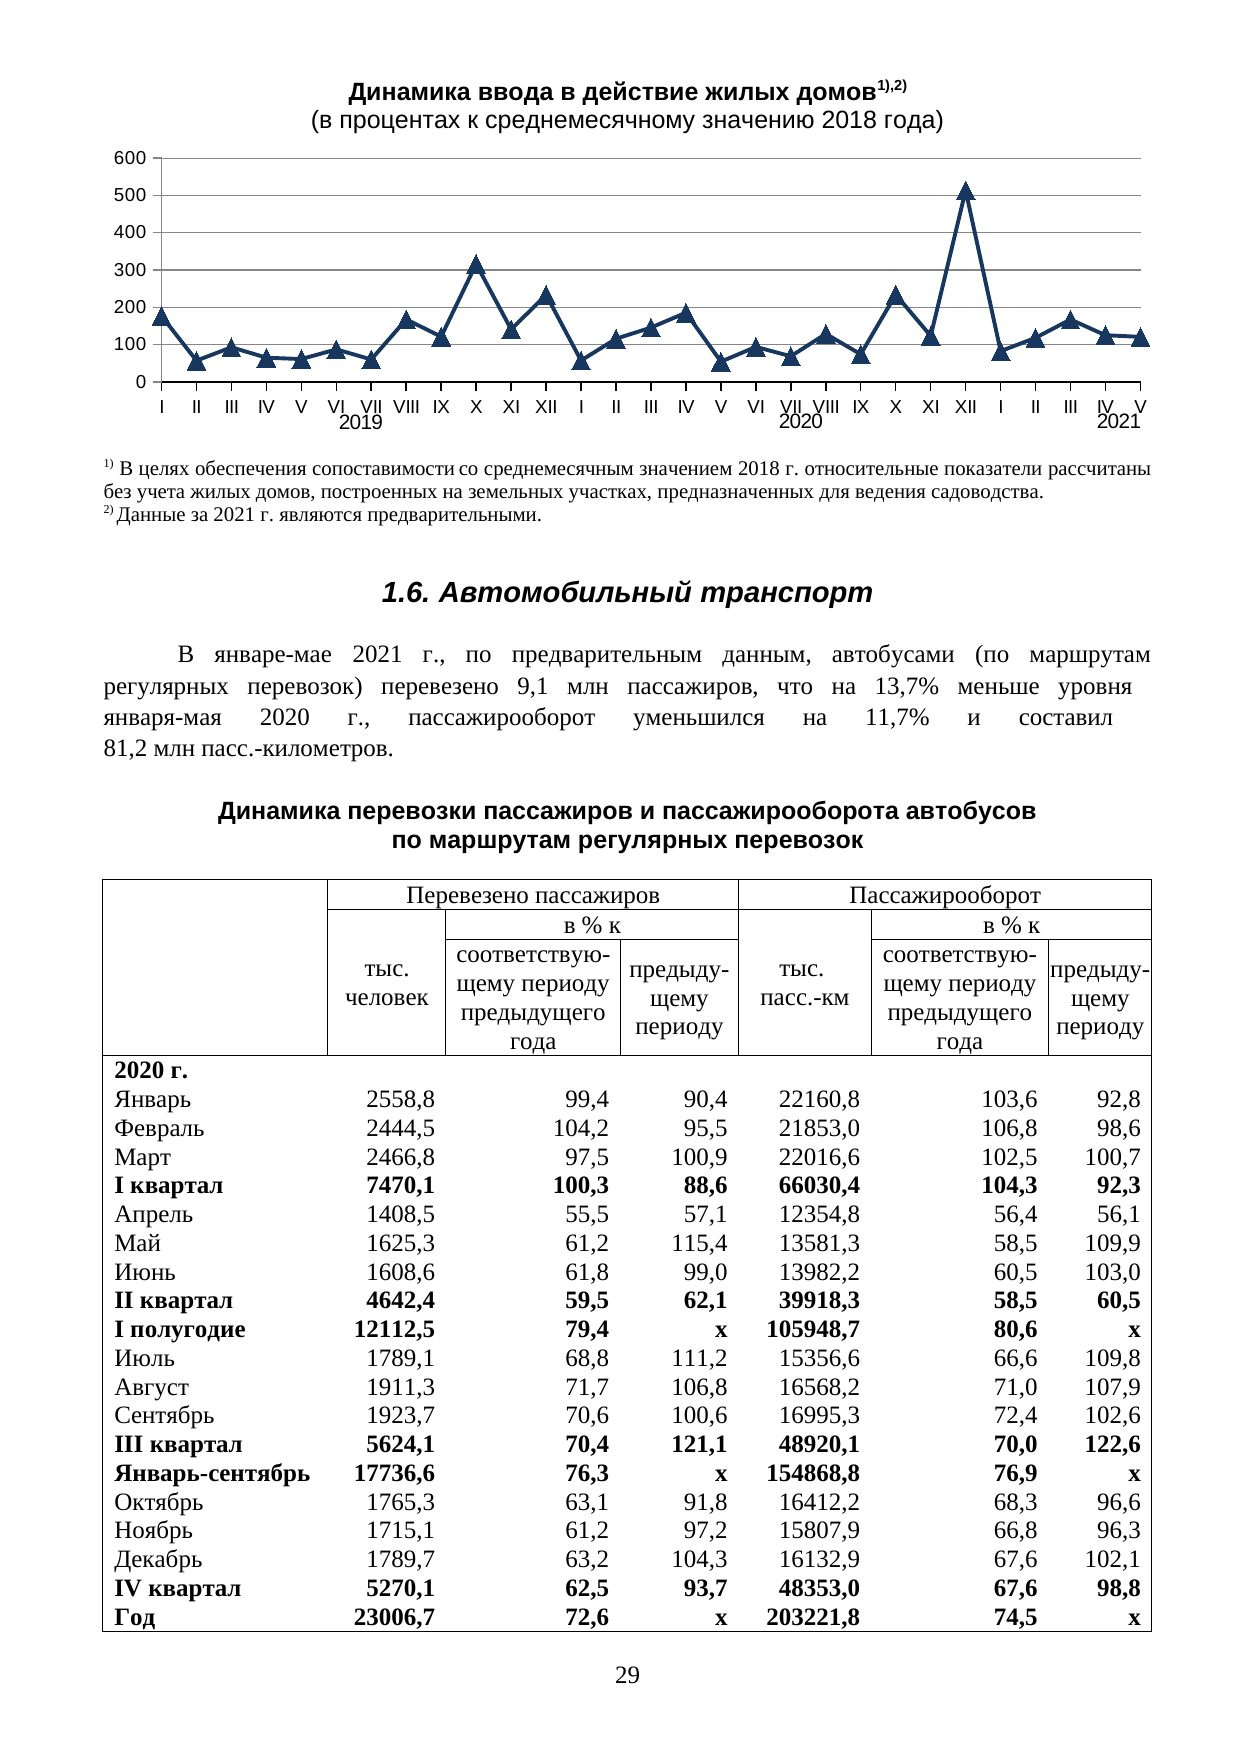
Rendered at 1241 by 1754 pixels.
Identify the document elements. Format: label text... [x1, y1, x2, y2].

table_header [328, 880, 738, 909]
text Динамика ввода в действие жилых домов1),2) (в процентах к среднемесячному значению 2018 года) [103, 77, 1152, 134]
text Динамика перевозки пассажиров и пассажирооборота автобусов по маршрутам регулярных перевозок [103, 796, 1152, 854]
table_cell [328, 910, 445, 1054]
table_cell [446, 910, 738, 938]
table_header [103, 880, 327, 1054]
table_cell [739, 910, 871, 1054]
text 1) В целях обеспечения сопоставимости со среднемесячным значением 2018 г. относительные показатели рассчитаны без учета жилых домов, построенных на земельных участках, предназначенных для ведения садоводства. [103, 457, 1152, 503]
text 1.6. Автомобильный транспорт [103, 576, 1152, 609]
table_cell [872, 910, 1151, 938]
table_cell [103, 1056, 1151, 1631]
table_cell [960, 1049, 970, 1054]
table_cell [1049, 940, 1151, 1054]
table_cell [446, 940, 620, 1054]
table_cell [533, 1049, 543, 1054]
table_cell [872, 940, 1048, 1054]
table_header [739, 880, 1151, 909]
text 2) Данные за 2021 г. являются предварительными. [103, 503, 1152, 526]
text В январе-мае 2021 г., по предварительным данным, автобусами (по маршрутам регулярных перевозок) перевезено 9,1 млн пассажиров, что на 13,7% меньше уровня января-мая 2020 г., пассажирооборот уменьшился на 11,7% и составил 81,2 млн пасс.-километров. [103, 638, 1152, 763]
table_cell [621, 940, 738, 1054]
